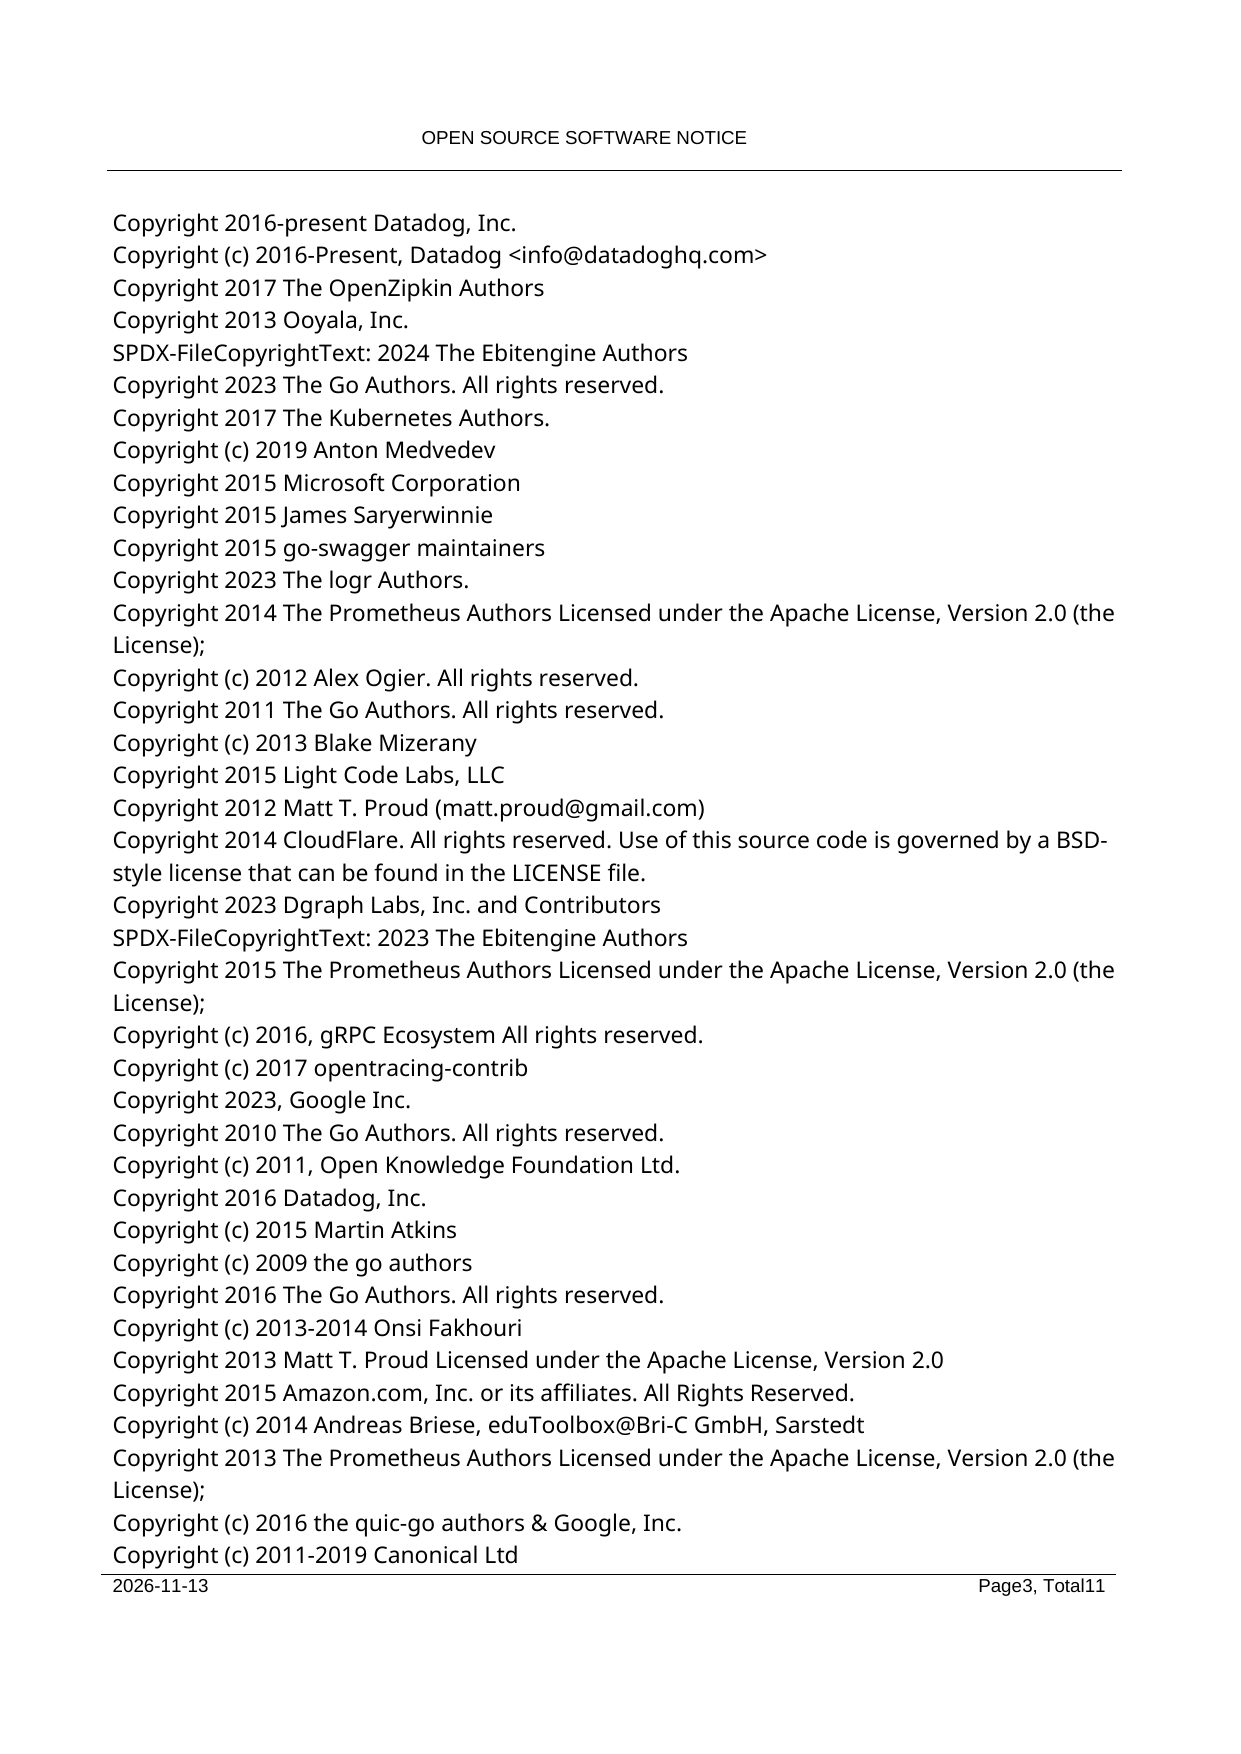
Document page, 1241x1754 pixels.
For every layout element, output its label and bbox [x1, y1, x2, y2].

text [112, 206, 1128, 1571]
